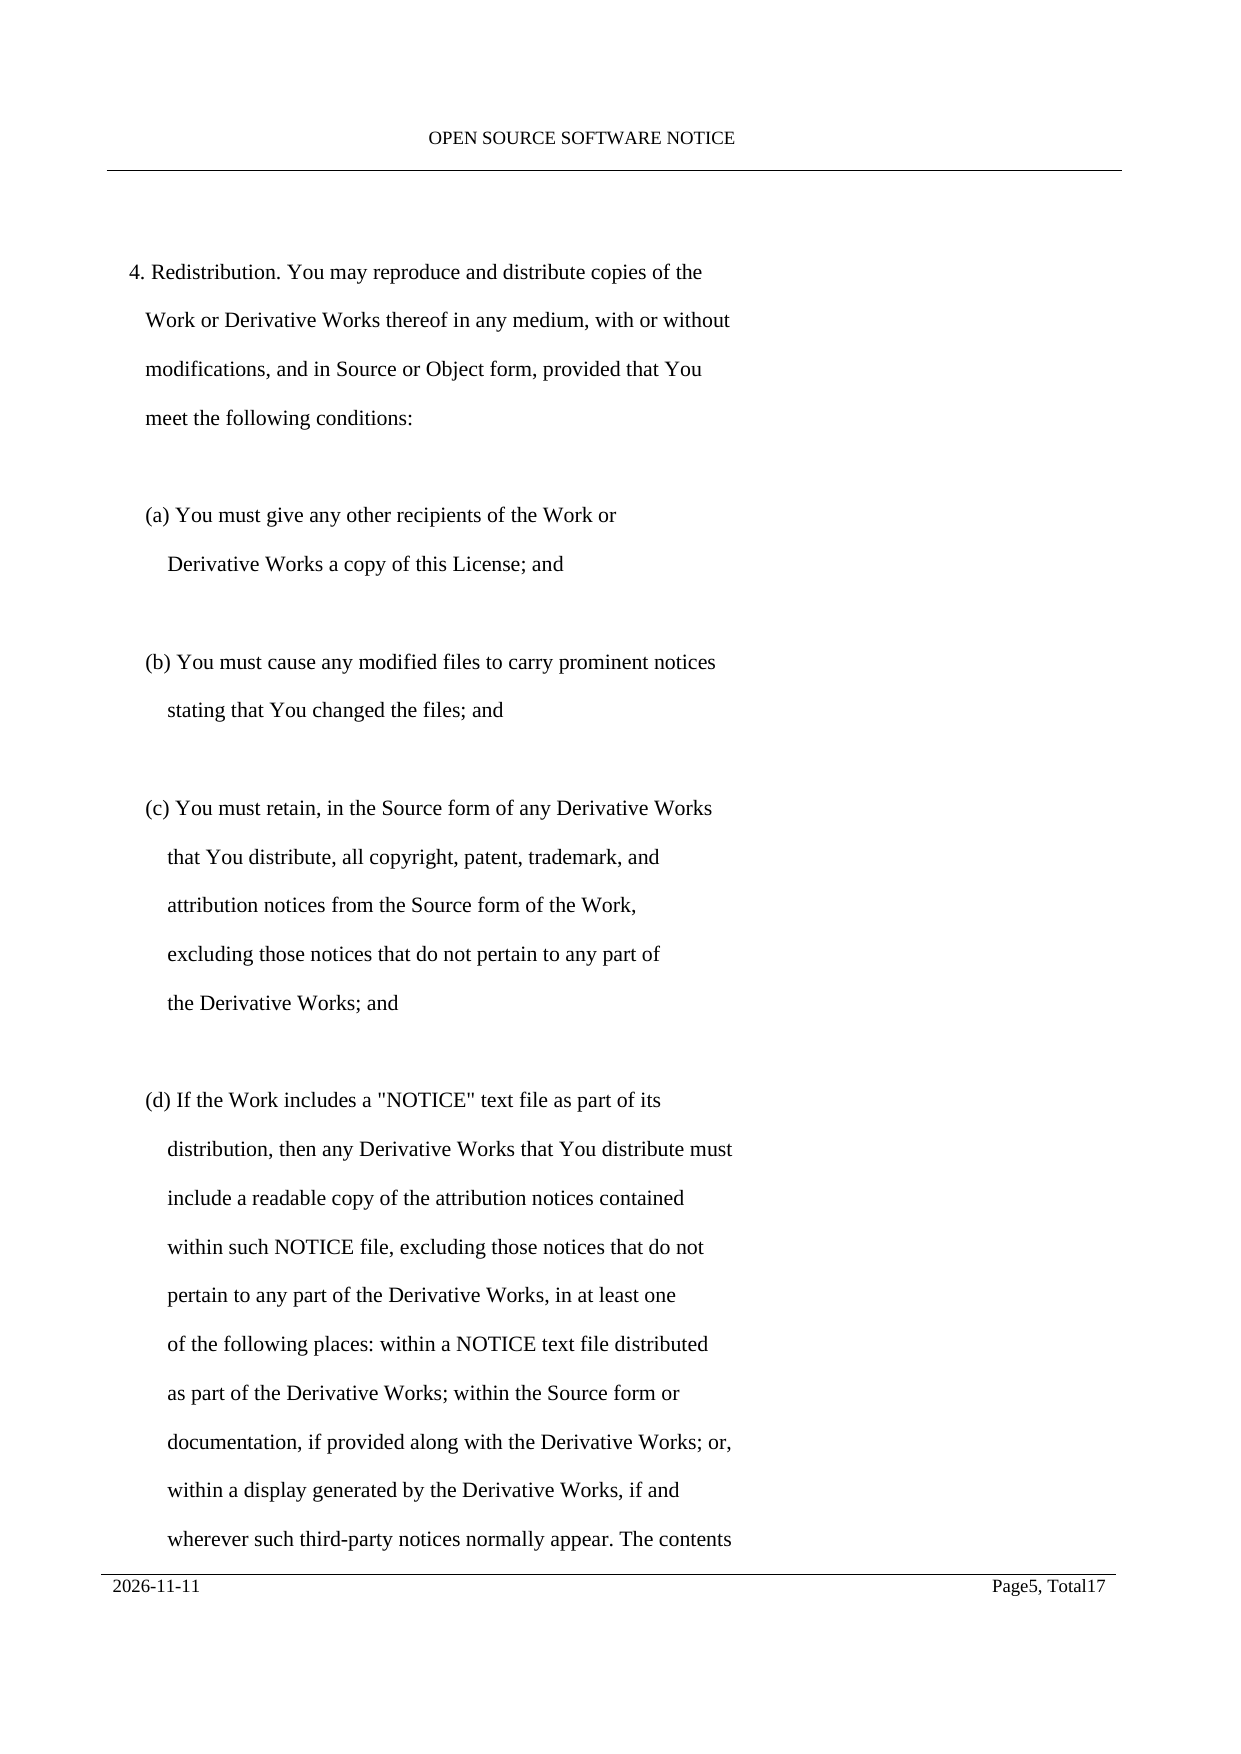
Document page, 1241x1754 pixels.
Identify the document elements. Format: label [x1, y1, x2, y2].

text [112, 206, 1128, 1555]
